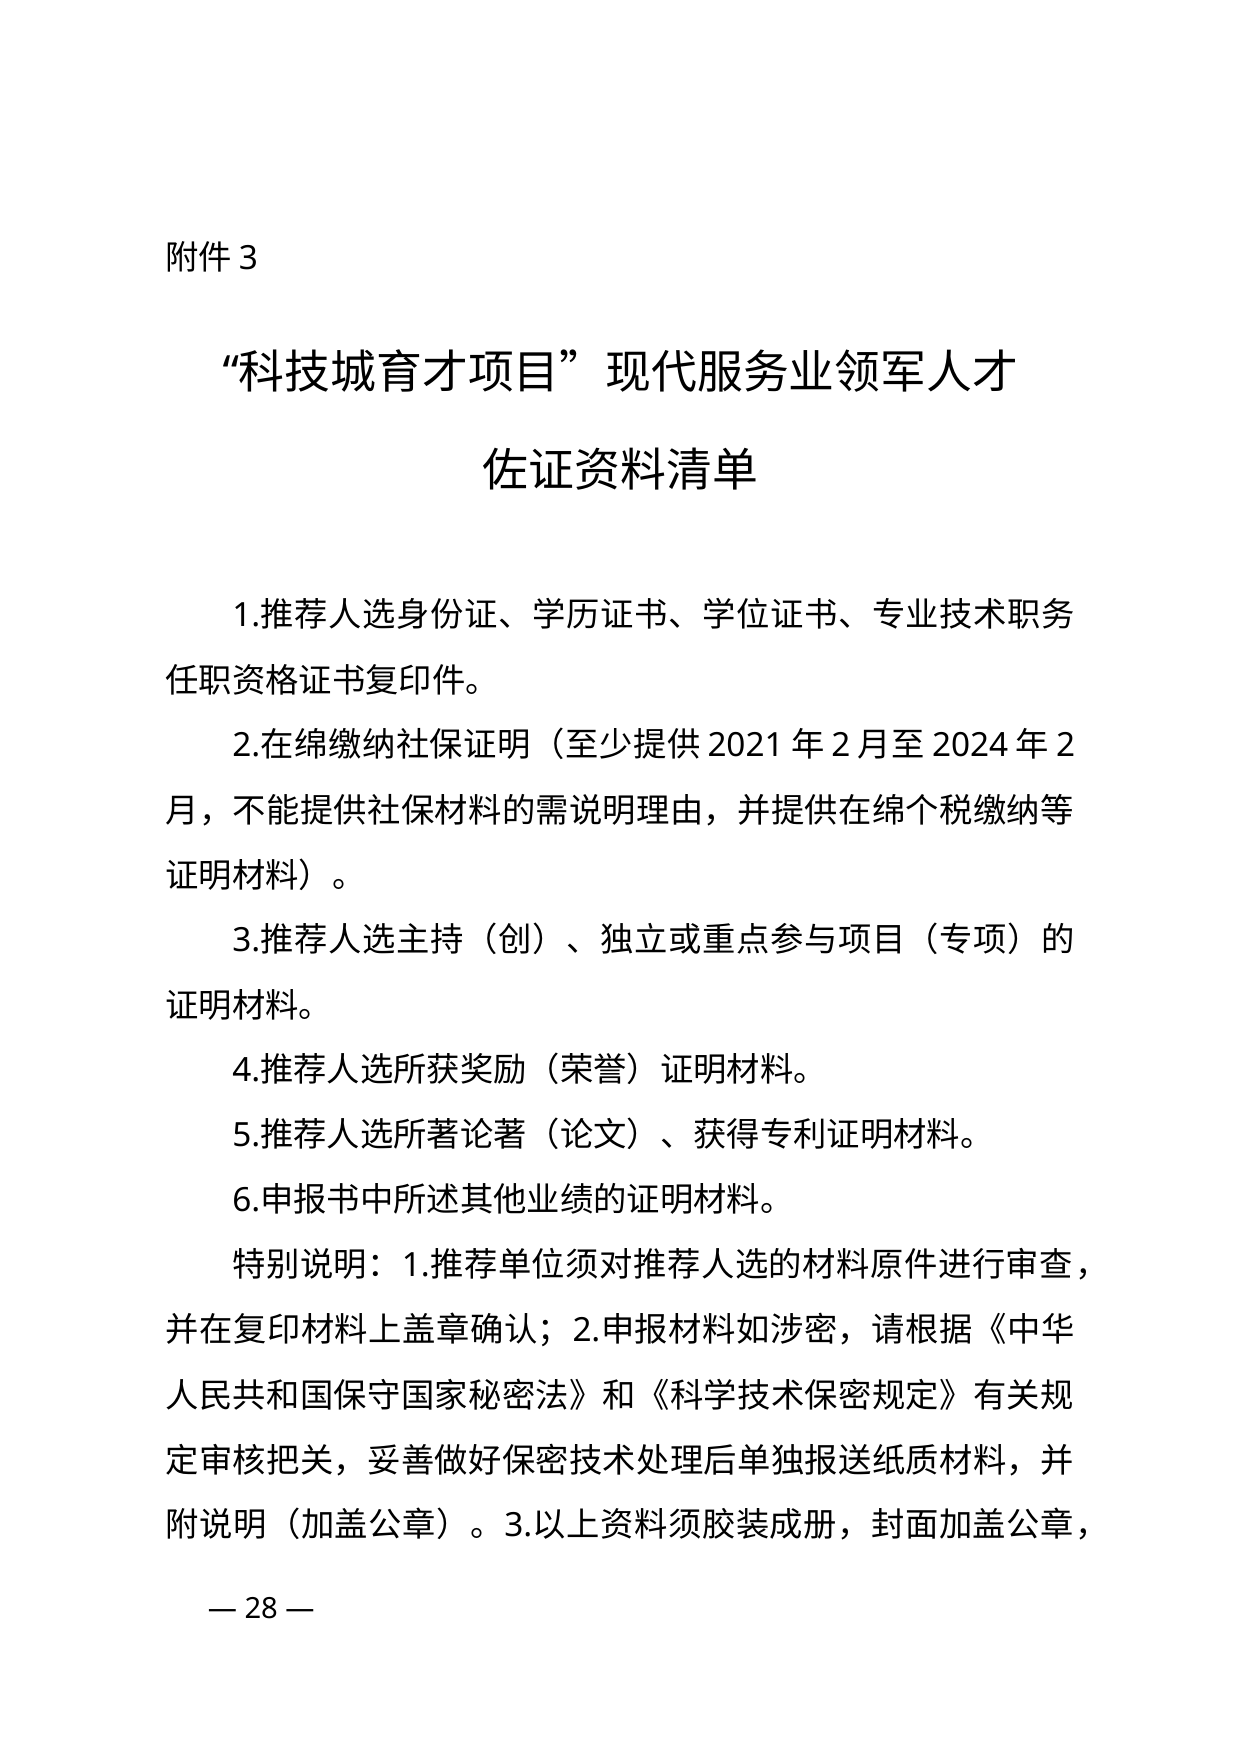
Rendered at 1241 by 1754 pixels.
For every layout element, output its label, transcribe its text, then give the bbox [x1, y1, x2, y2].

list 2.在绵缴纳社保证明（至少提供2021年2月至2024年2月，不能提供社保材料的需说明理由，并提供在绵个税缴纳等证明材料）。 [165, 710, 1075, 905]
list “科技城育才项目”现代服务业领军人才 [165, 320, 1075, 417]
list 4.推荐人选所获奖励（荣誉）证明材料。 [165, 1035, 1075, 1100]
list 6.申报书中所述其他业绩的证明材料。 [165, 1165, 1075, 1230]
list 5.推荐人选所著论著（论文）、获得专利证明材料。 [165, 1100, 1075, 1165]
subtitle 附件3 [165, 222, 1075, 287]
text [165, 1230, 1075, 1555]
list 1.推荐人选身份证、学历证书、学位证书、专业技术职务任职资格证书复印件。 [165, 580, 1075, 710]
list 佐证资料清单 [165, 417, 1075, 515]
list 3.推荐人选主持（创）、独立或重点参与项目（专项）的证明材料。 [165, 905, 1075, 1035]
